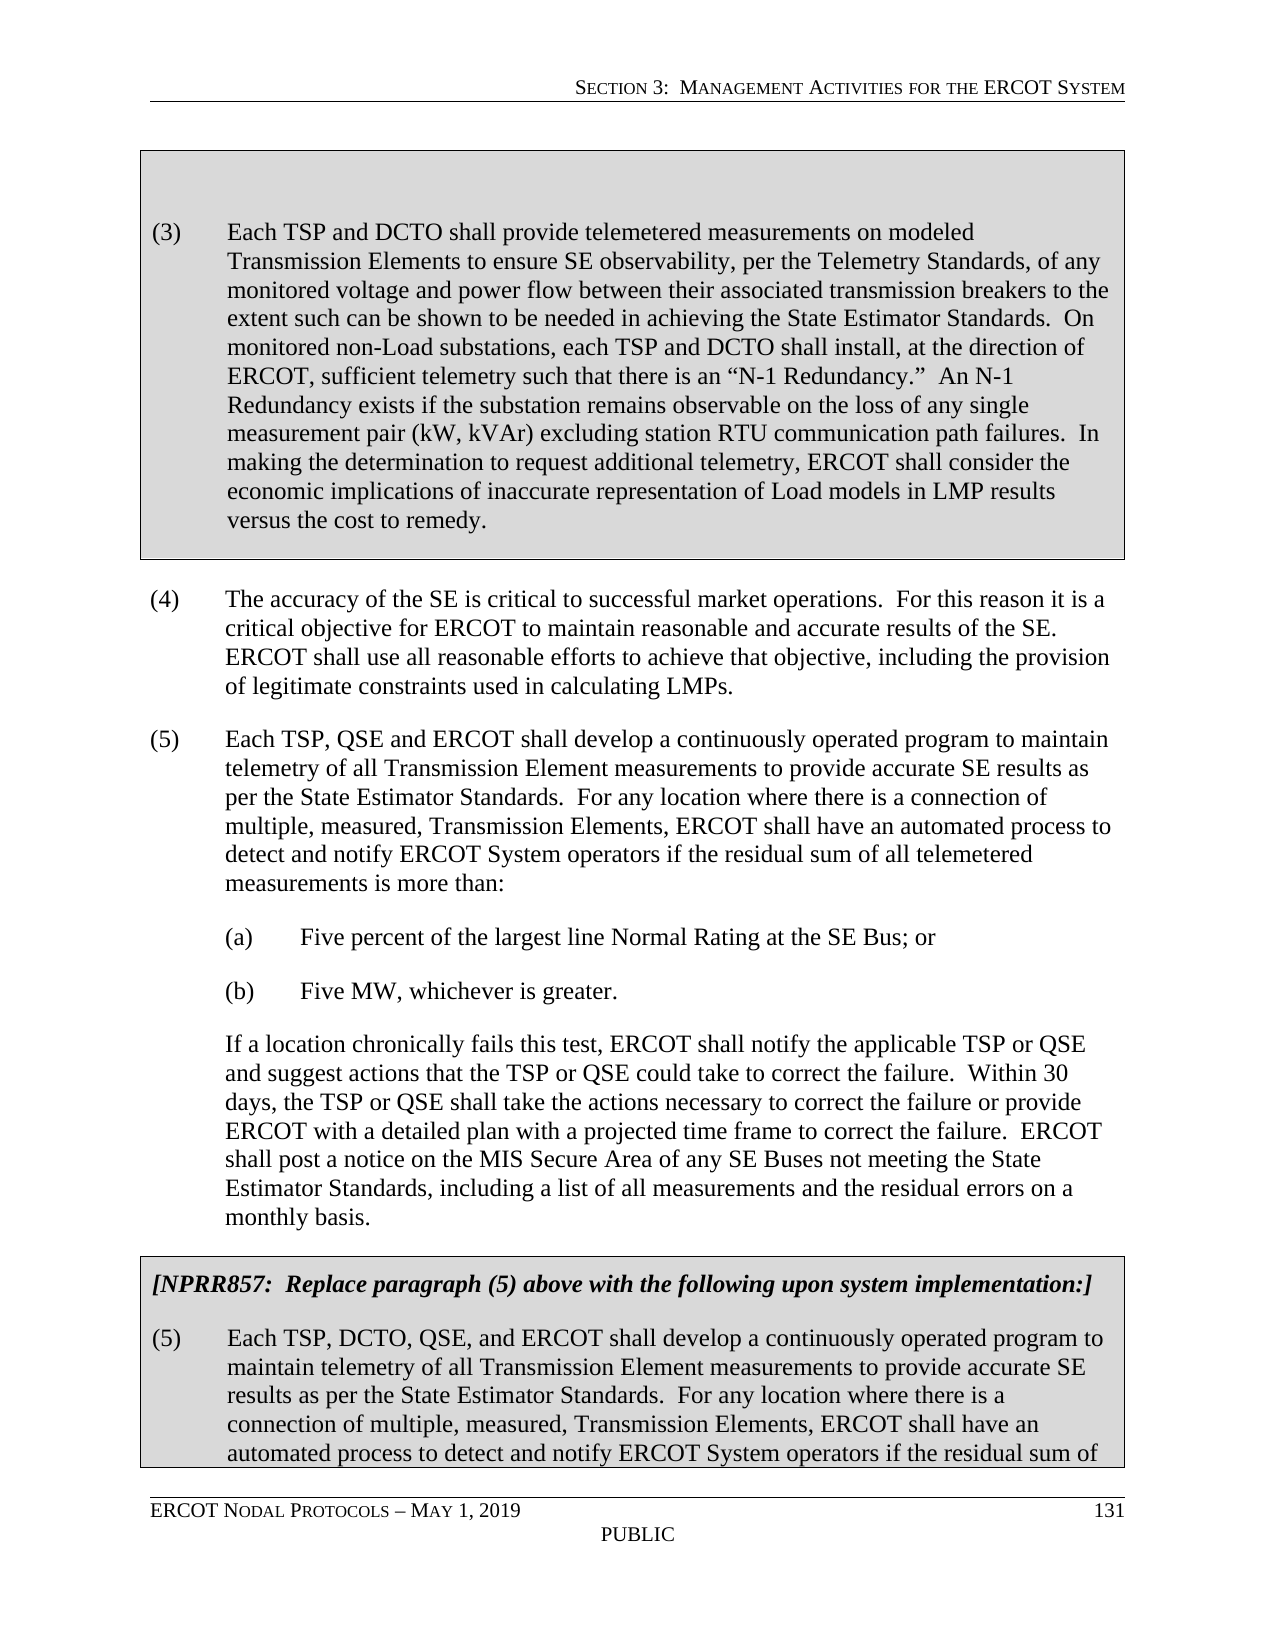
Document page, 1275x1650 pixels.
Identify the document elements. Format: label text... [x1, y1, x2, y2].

text If a location chronically fails this test, ERCOT shall notify the applicable TSP or QSE and suggest actions that the TSP or QSE could take to correct the failure. Within 30 days, the TSP or QSE shall take the actions necessary to correct the failure or provide ERCOT with a detailed plan with a projected time frame to correct the failure. ERCOT shall post a notice on the MIS Secure Area of any SE Buses not meeting the State Estimator Standards, including a list of all measurements and the residual errors on a monthly basis. [225, 1029, 1125, 1231]
text (5) Each TSP, QSE and ERCOT shall develop a continuously operated program to maintain telemetry of all Transmission Element measurements to provide accurate SE results as per the State Estimator Standards. For any location where there is a connection of multiple, measured, Transmission Elements, ERCOT shall have an automated process to detect and notify ERCOT System operators if the residual sum of all telemetered measurements is more than: [150, 724, 1125, 897]
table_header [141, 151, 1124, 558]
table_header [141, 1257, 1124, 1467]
text (4) The accuracy of the SE is critical to successful market operations. For this reason it is a critical objective for ERCOT to maintain reasonable and accurate results of the SE. ERCOT shall use all reasonable efforts to achieve that objective, including the provision of legitimate constraints used in calculating LMPs. [150, 584, 1125, 699]
list (b) Five MW, whichever is greater. [225, 976, 1125, 1004]
list (a) Five percent of the largest line Normal Rating at the SE Bus; or [225, 922, 1125, 951]
